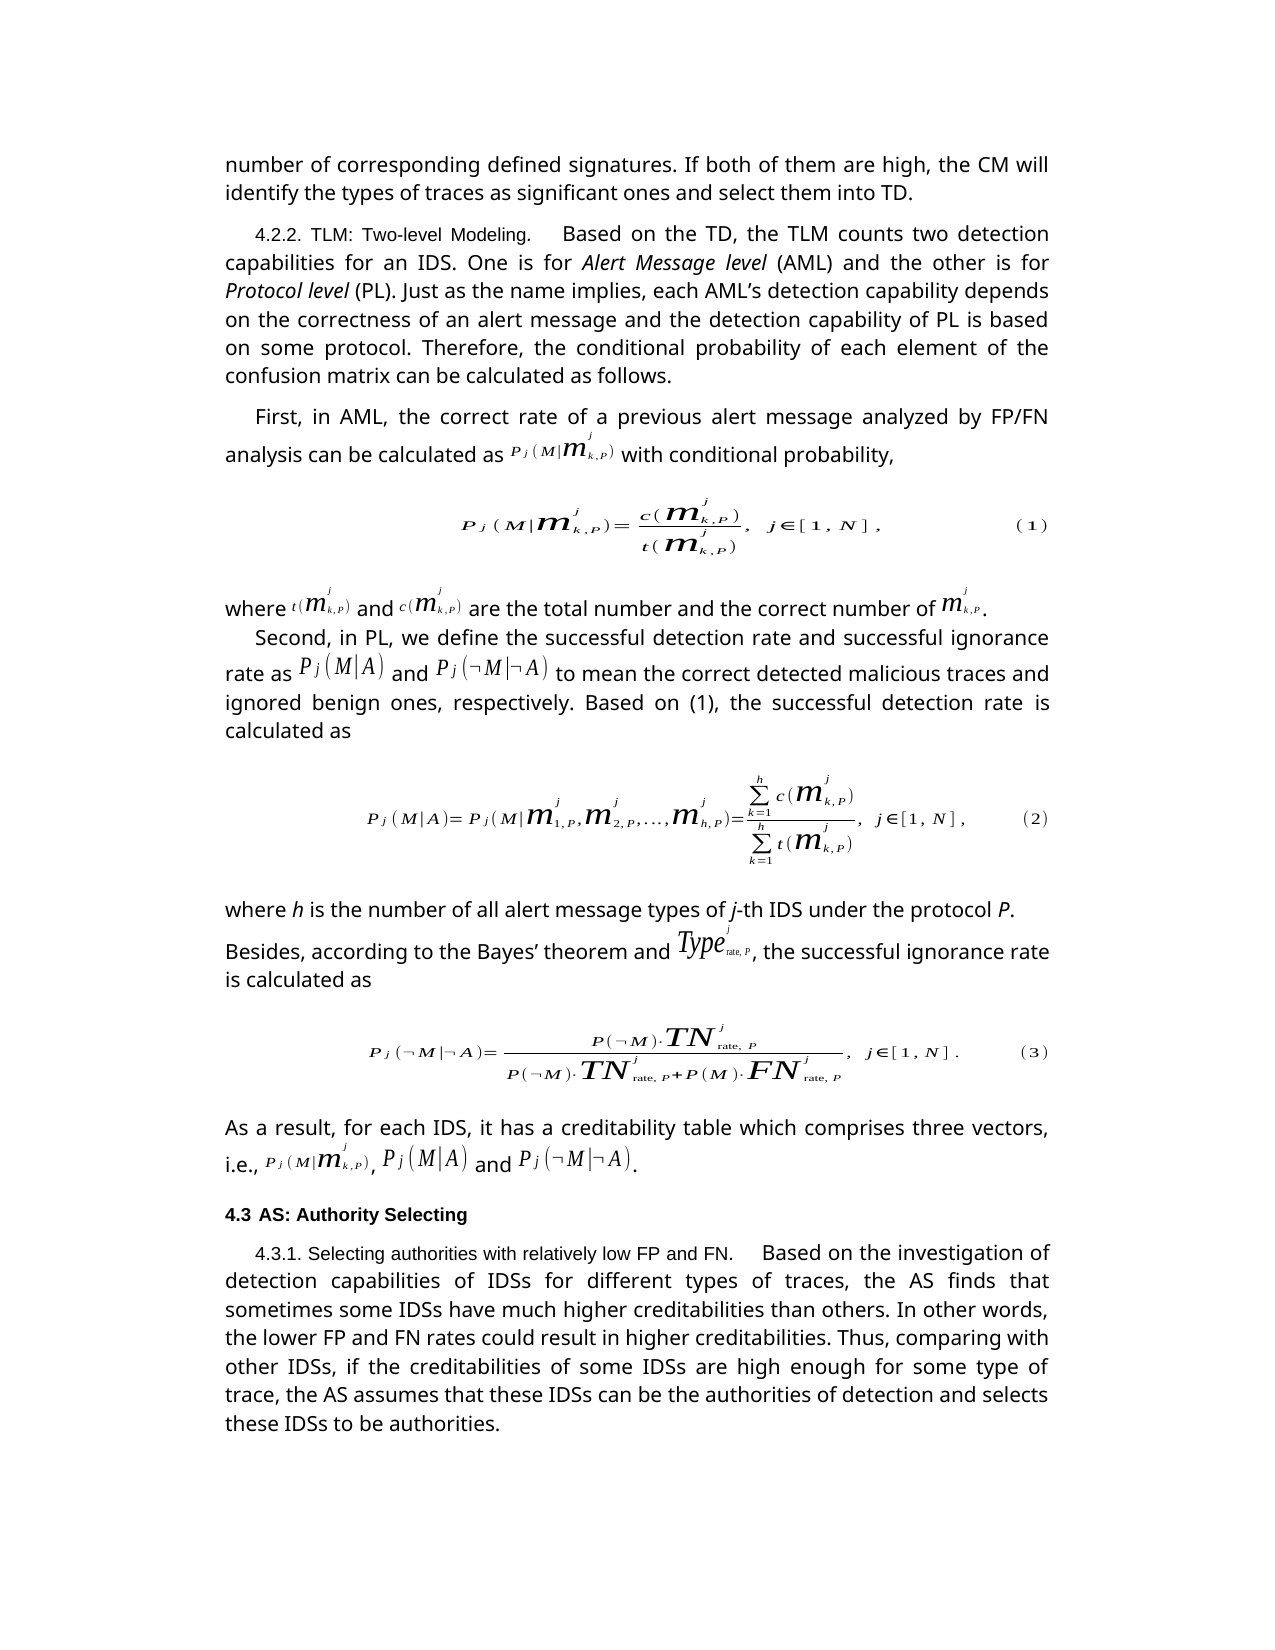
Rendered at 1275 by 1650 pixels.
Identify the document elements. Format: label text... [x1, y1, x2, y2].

text Second, in PL, we define the successful detection rate and successful ignorance rate as and to mean the correct detected malicious traces and ignored benign ones, respectively. Based on (1), the successful detection rate is calculated as [225, 623, 1050, 745]
text Besides, according to the Bayes’ theorem and , the successful ignorance rate is calculated as [225, 924, 1050, 994]
subtitle 4.2.2. TLM: Two-level Modeling. Based on the TD, the TLM counts two detection capabilities for an IDS. One is for Alert Message level (AML) and the other is for Protocol level (PL). Just as the name implies, each AML’s detection capability depends on the correctness of an alert message and the detection capability of PL is based on some protocol. Therefore, the conditional probability of each element of the confusion matrix can be calculated as follows. [225, 219, 1050, 390]
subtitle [225, 150, 1050, 207]
text As a result, for each IDS, it has a creditability table which comprises three vectors, i.e., , and . [225, 1113, 1050, 1179]
subtitle AS: Authority Selecting [225, 1204, 1050, 1226]
text where and are the total number and the correct number of . [225, 586, 1050, 623]
text where h is the number of all alert message types of j-th IDS under the protocol P. [225, 895, 1050, 924]
text First, in AML, the correct rate of a previous alert message analyzed by FP/FN analysis can be calculated as with conditional probability, [225, 402, 1050, 468]
subtitle 4.3.1. Selecting authorities with relatively low FP and FN. Based on the investigation of detection capabilities of IDSs for different types of traces, the AS finds that sometimes some IDSs have much higher creditabilities than others. In other words, the lower FP and FN rates could result in higher creditabilities. Thus, comparing with other IDSs, if the creditabilities of some IDSs are high enough for some type of trace, the AS assumes that these IDSs can be the authorities of detection and selects these IDSs to be authorities. [225, 1238, 1050, 1437]
